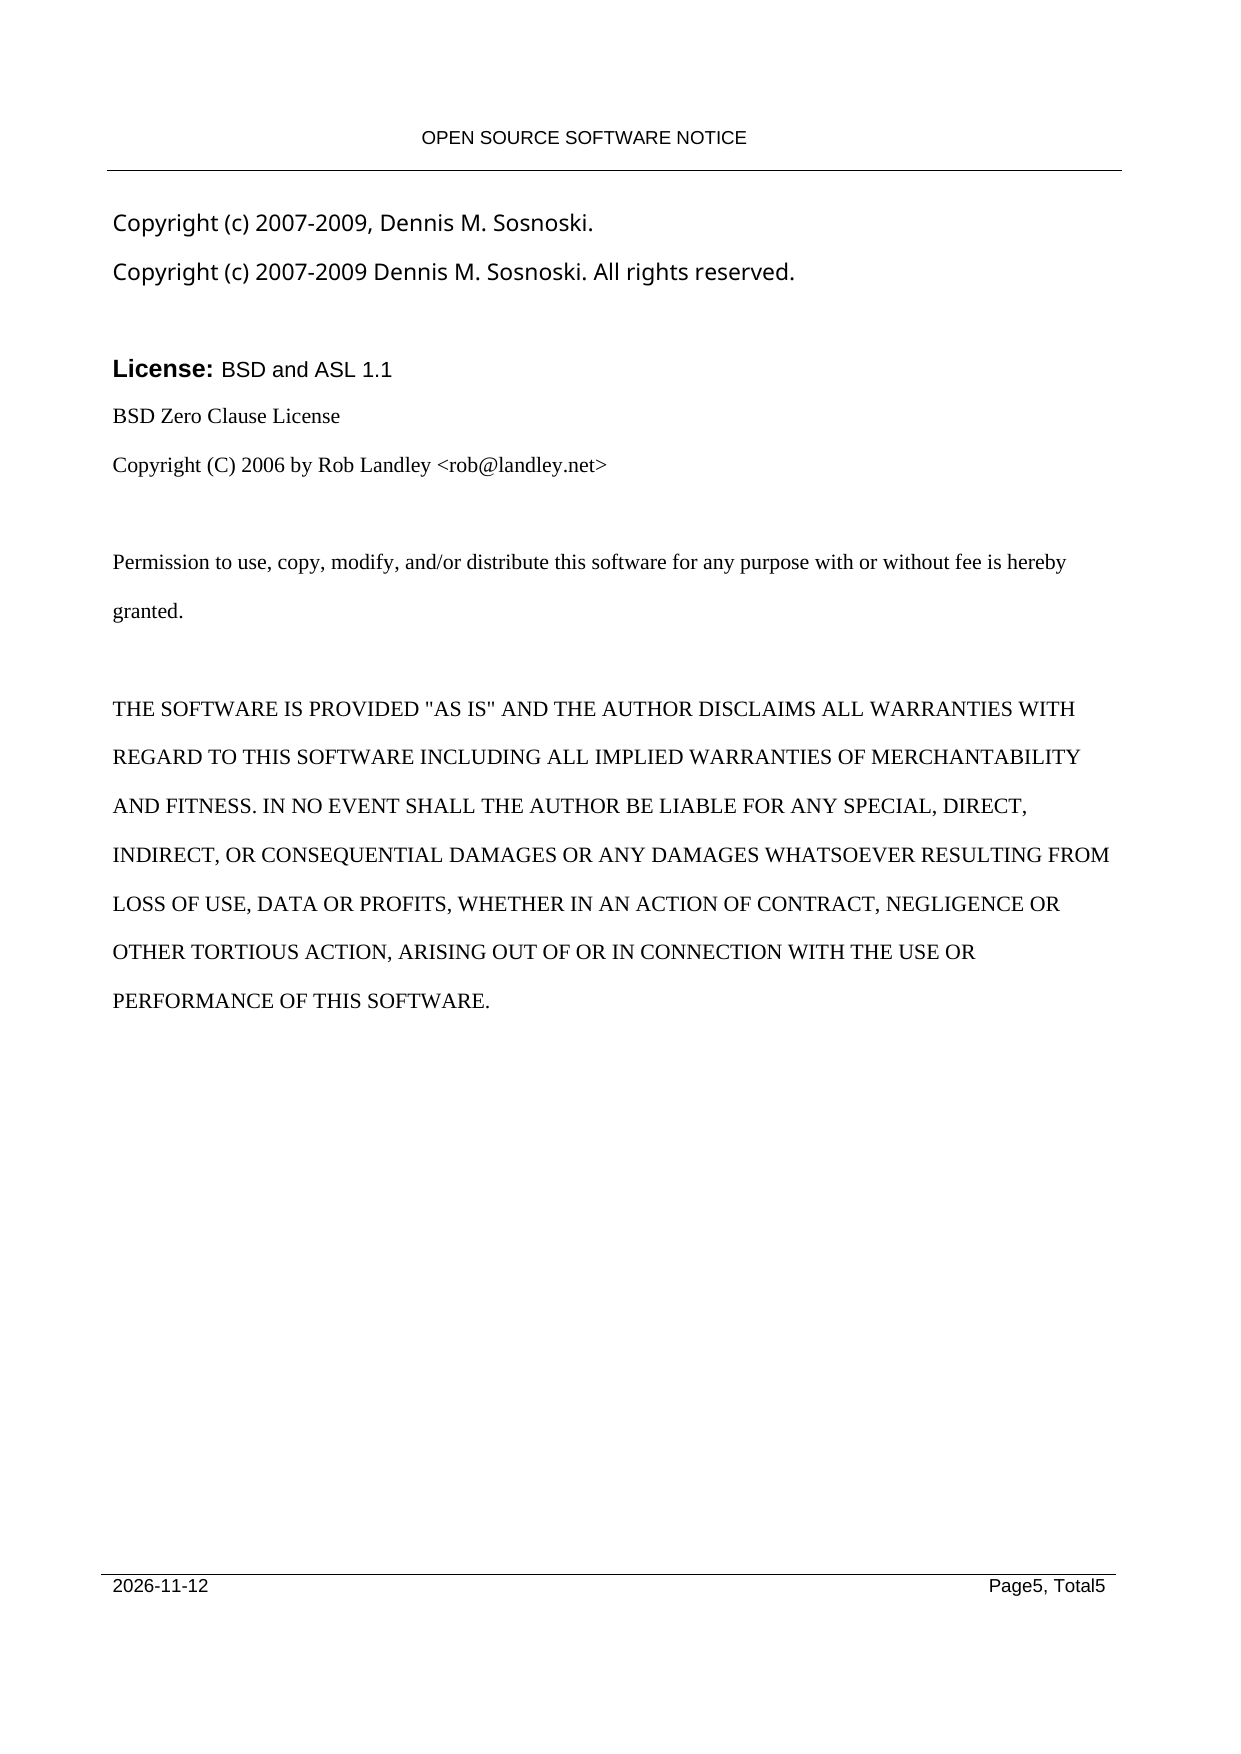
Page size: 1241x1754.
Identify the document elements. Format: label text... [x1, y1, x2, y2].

text BSD Zero Clause License Copyright (C) 2006 by Rob Landley <rob@landley.net> Permission to use, copy, modify, and/or distribute this software for any purpose with or without fee is hereby granted. THE SOFTWARE IS PROVIDED "AS IS" AND THE AUTHOR DISCLAIMS ALL WARRANTIES WITH REGARD TO THIS SOFTWARE INCLUDING ALL IMPLIED WARRANTIES OF MERCHANTABILITY AND FITNESS. IN NO EVENT SHALL THE AUTHOR BE LIABLE FOR ANY SPECIAL, DIRECT, INDIRECT, OR CONSEQUENTIAL DAMAGES OR ANY DAMAGES WHATSOEVER RESULTING FROM LOSS OF USE, DATA OR PROFITS, WHETHER IN AN ACTION OF CONTRACT, NEGLIGENCE OR OTHER TORTIOUS ACTION, ARISING OUT OF OR IN CONNECTION WITH THE USE OR PERFORMANCE OF THIS SOFTWARE. [112, 399, 1128, 1163]
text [112, 206, 1128, 336]
text License: BSD and ASL 1.1 [112, 353, 1128, 385]
